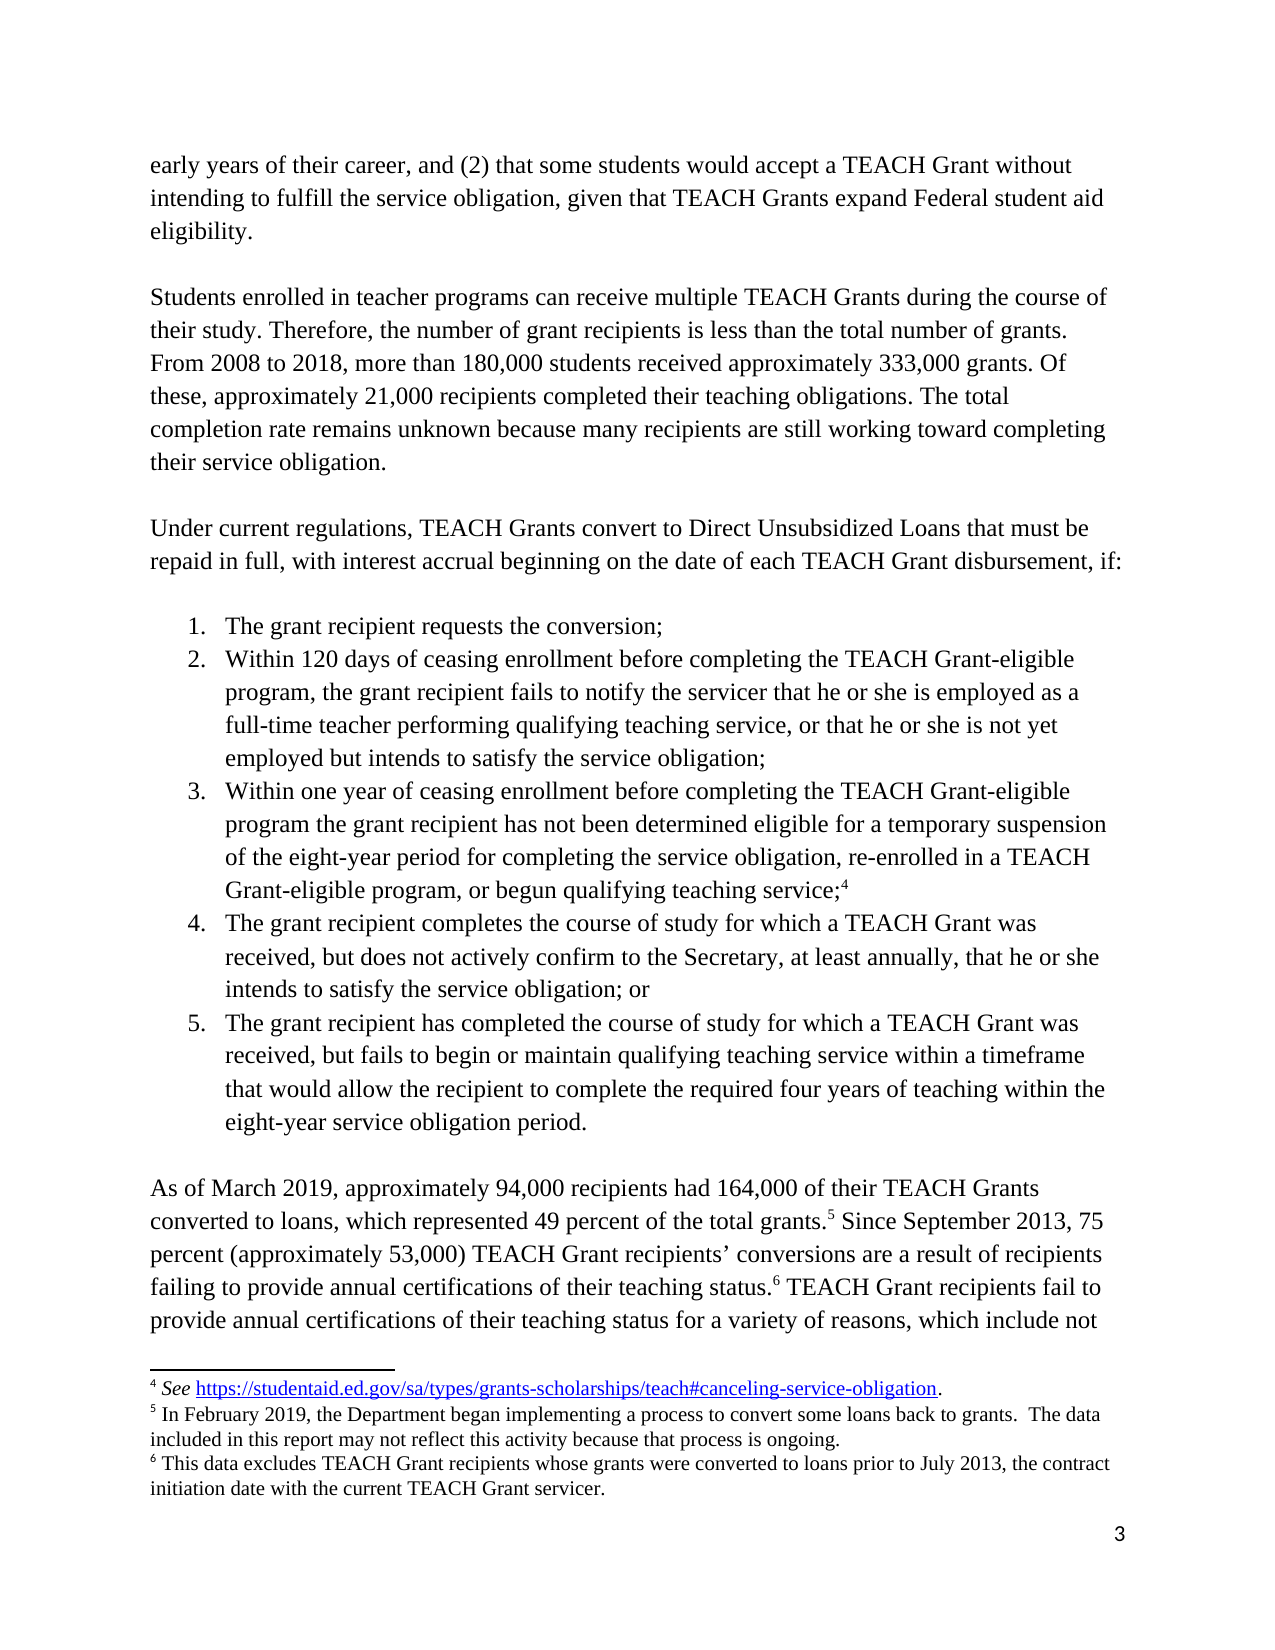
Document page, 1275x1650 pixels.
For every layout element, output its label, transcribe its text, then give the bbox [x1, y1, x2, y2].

list The grant recipient requests the conversion; [187, 611, 1125, 640]
text Students enrolled in teacher programs can receive multiple TEACH Grants during the course of their study. Therefore, the number of grant recipients is less than the total number of grants. From 2008 to 2018, more than 180,000 students received approximately 333,000 grants. Of these, approximately 21,000 recipients completed their teaching obligations. The total completion rate remains unknown because many recipients are still working toward completing their service obligation. [150, 282, 1125, 476]
list The grant recipient has completed the course of study for which a TEACH Grant was received, but fails to begin or maintain qualifying teaching service within a timeframe that would allow the recipient to complete the required four years of teaching within the eight-year service obligation period. [187, 1008, 1125, 1135]
list Within 120 days of ceasing enrollment before completing the TEACH Grant-eligible program, the grant recipient fails to notify the servicer that he or she is employed as a full-time teacher performing qualifying teaching service, or that he or she is not yet employed but intends to satisfy the service obligation; [187, 644, 1125, 772]
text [150, 1173, 1125, 1333]
list Within one year of ceasing enrollment before completing the TEACH Grant-eligible program the grant recipient has not been determined eligible for a temporary suspension of the eight-year period for completing the service obligation, re-enrolled in a TEACH Grant-eligible program, or begun qualifying teaching service; [187, 776, 1125, 904]
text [150, 150, 1125, 245]
text Under current regulations, TEACH Grants convert to Direct Unsubsidized Loans that must be repaid in full, with interest accrual beginning on the date of each TEACH Grant disbursement, if: [150, 513, 1125, 607]
list The grant recipient completes the course of study for which a TEACH Grant was received, but does not actively confirm to the Secretary, at least annually, that he or she intends to satisfy the service obligation; or [187, 908, 1125, 1003]
